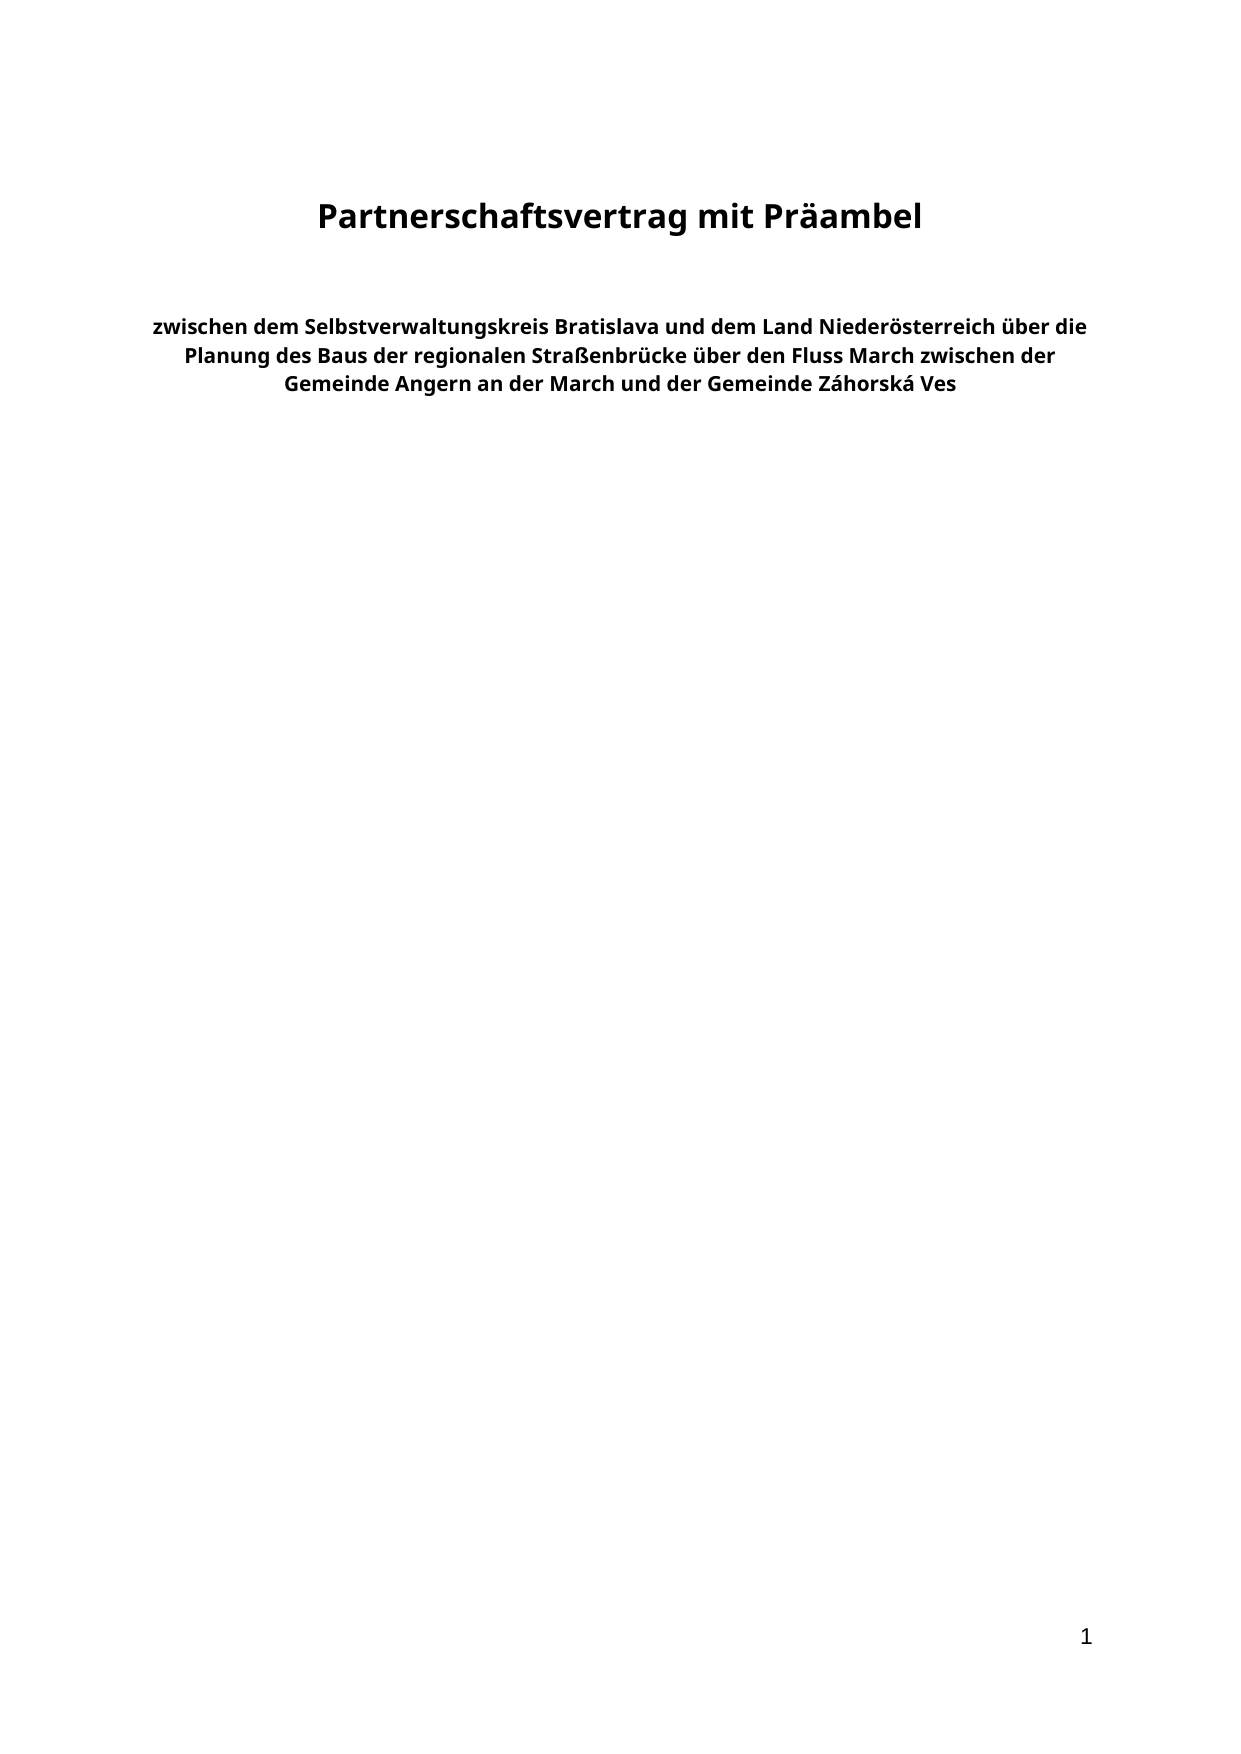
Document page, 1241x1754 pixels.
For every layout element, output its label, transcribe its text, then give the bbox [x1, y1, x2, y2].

text Partnerschaftsvertrag mit Präambel [148, 193, 1092, 238]
text zwischen dem Selbstverwaltungskreis Bratislava und dem Land Niederösterreich über die Planung des Baus der regionalen Straßenbrücke über den Fluss March zwischen der Gemeinde Angern an der March und der Gemeinde Záhorská Ves [148, 312, 1092, 398]
